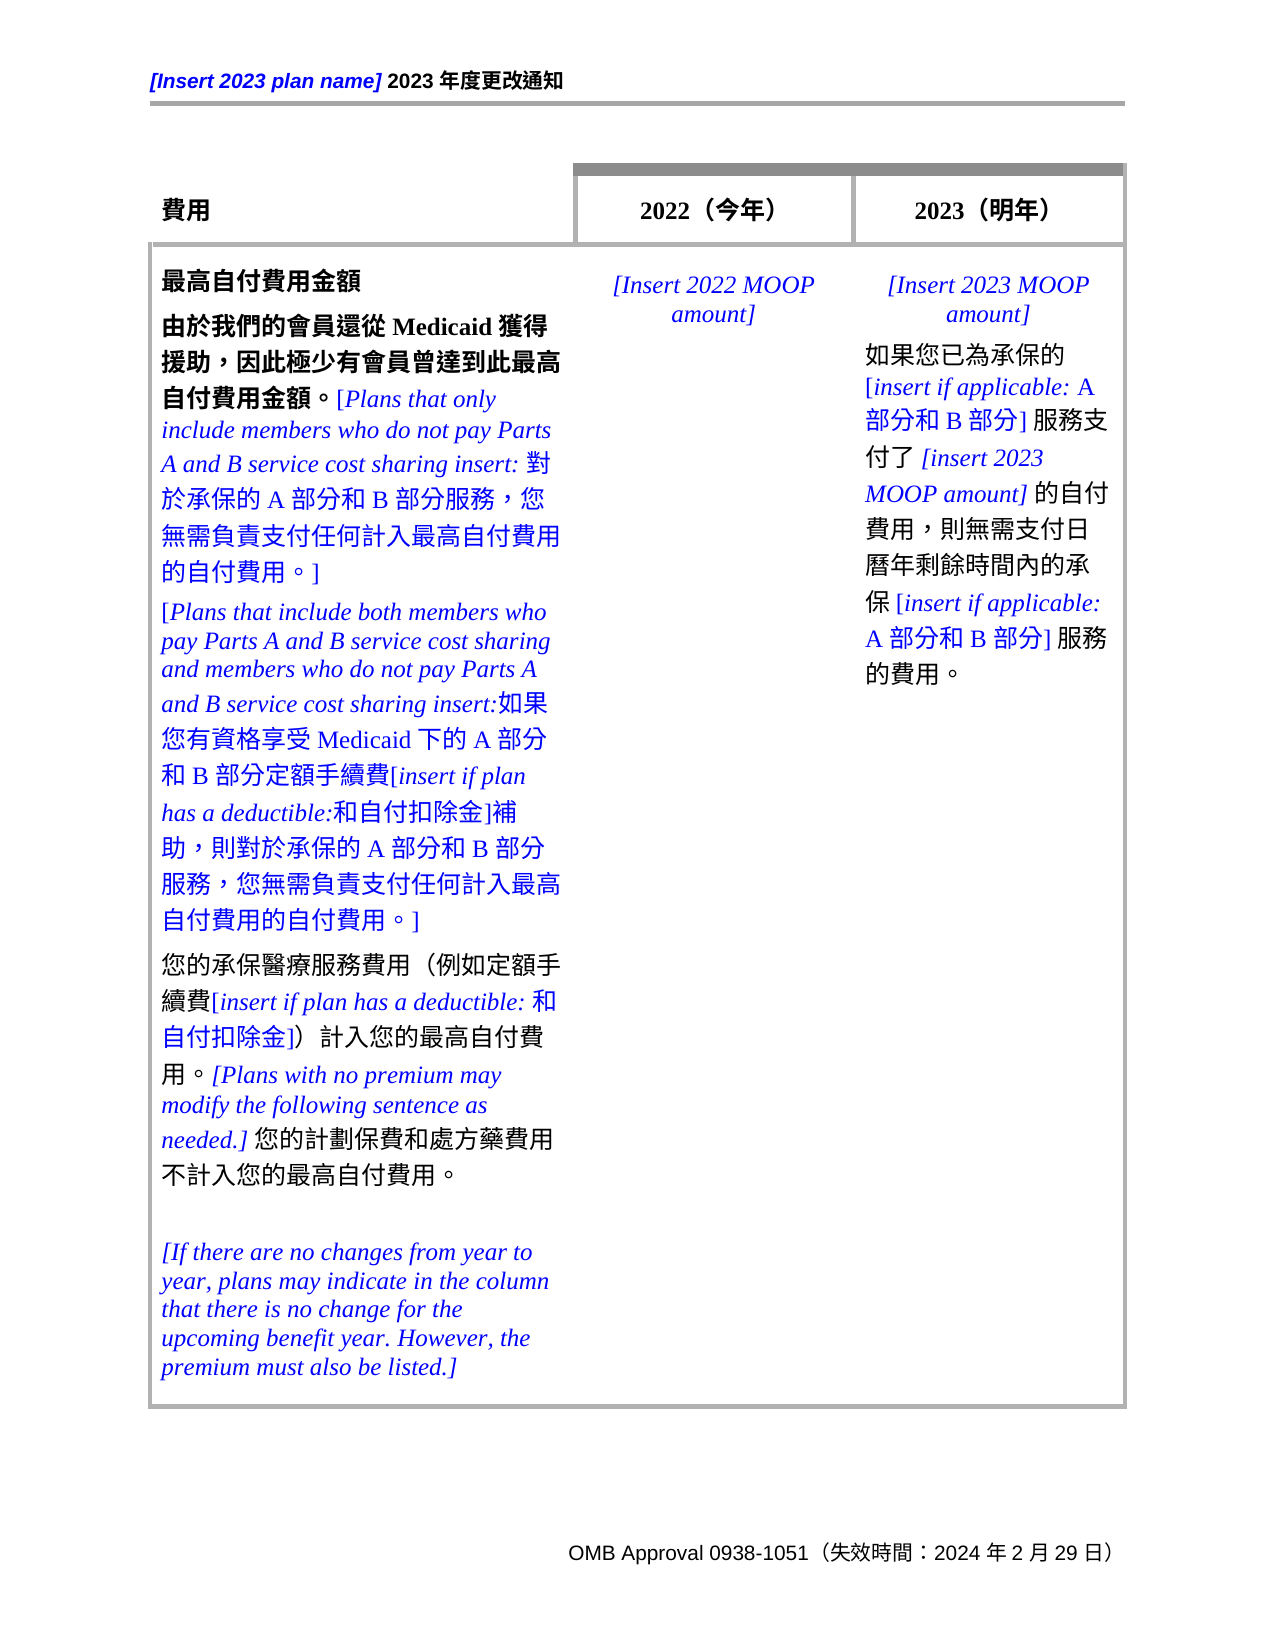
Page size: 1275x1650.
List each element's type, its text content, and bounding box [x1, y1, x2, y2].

table_cell 最高自付費用金額 由於我們的會員還從 Medicaid 獲得援助，因此極少有會員曾達到此最高自付費用金額。[Plans that only include members who do not pay Parts A and B service cost sharing insert: 對於承保的 A 部分和 B 部分服務，您無需負責支付任何計入最高自付費用的自付費用。] [Plans that include both members who pay Parts A and B service cost sharing and members who do not pay Parts A and B service cost sharing insert:如果您有資格享受 Medicaid 下的 A 部分和 B 部分定額手續費[insert if plan has a deductible:和自付扣除金]補助，則對於承保的 A 部分和 B 部分服務，您無需負責支付任何計入最高自付費用的自付費用。] 您的承保醫療服務費用（例如定額手續費[insert if plan has a deductible: 和自付扣除金]）計入您的最高自付費用。[Plans with no premium may modify the following sentence as needed.] 您的計劃保費和處方藥費用不計入您的最高自付費用。 [If there are no changes from year to year, plans may indicate in the column that there is no change for the upcoming benefit year. However, the premium must also be listed.] [152, 243, 576, 1404]
table_header 2023（明年） [856, 176, 1123, 242]
table_cell [Insert 2023 MOOP amount] 如果您已為承保的[insert if applicable: A 部分和 B 部分] 服務支付了 [insert 2023 MOOP amount] 的自付費用，則無需支付日曆年剩餘時間內的承保 [insert if applicable: A 部分和 B 部分] 服務的費用。 [854, 247, 1123, 1404]
table_cell [Insert 2022 MOOP amount] [576, 247, 854, 1404]
table_header 2022（今年） [578, 176, 851, 242]
table_header 費用 [150, 163, 573, 242]
